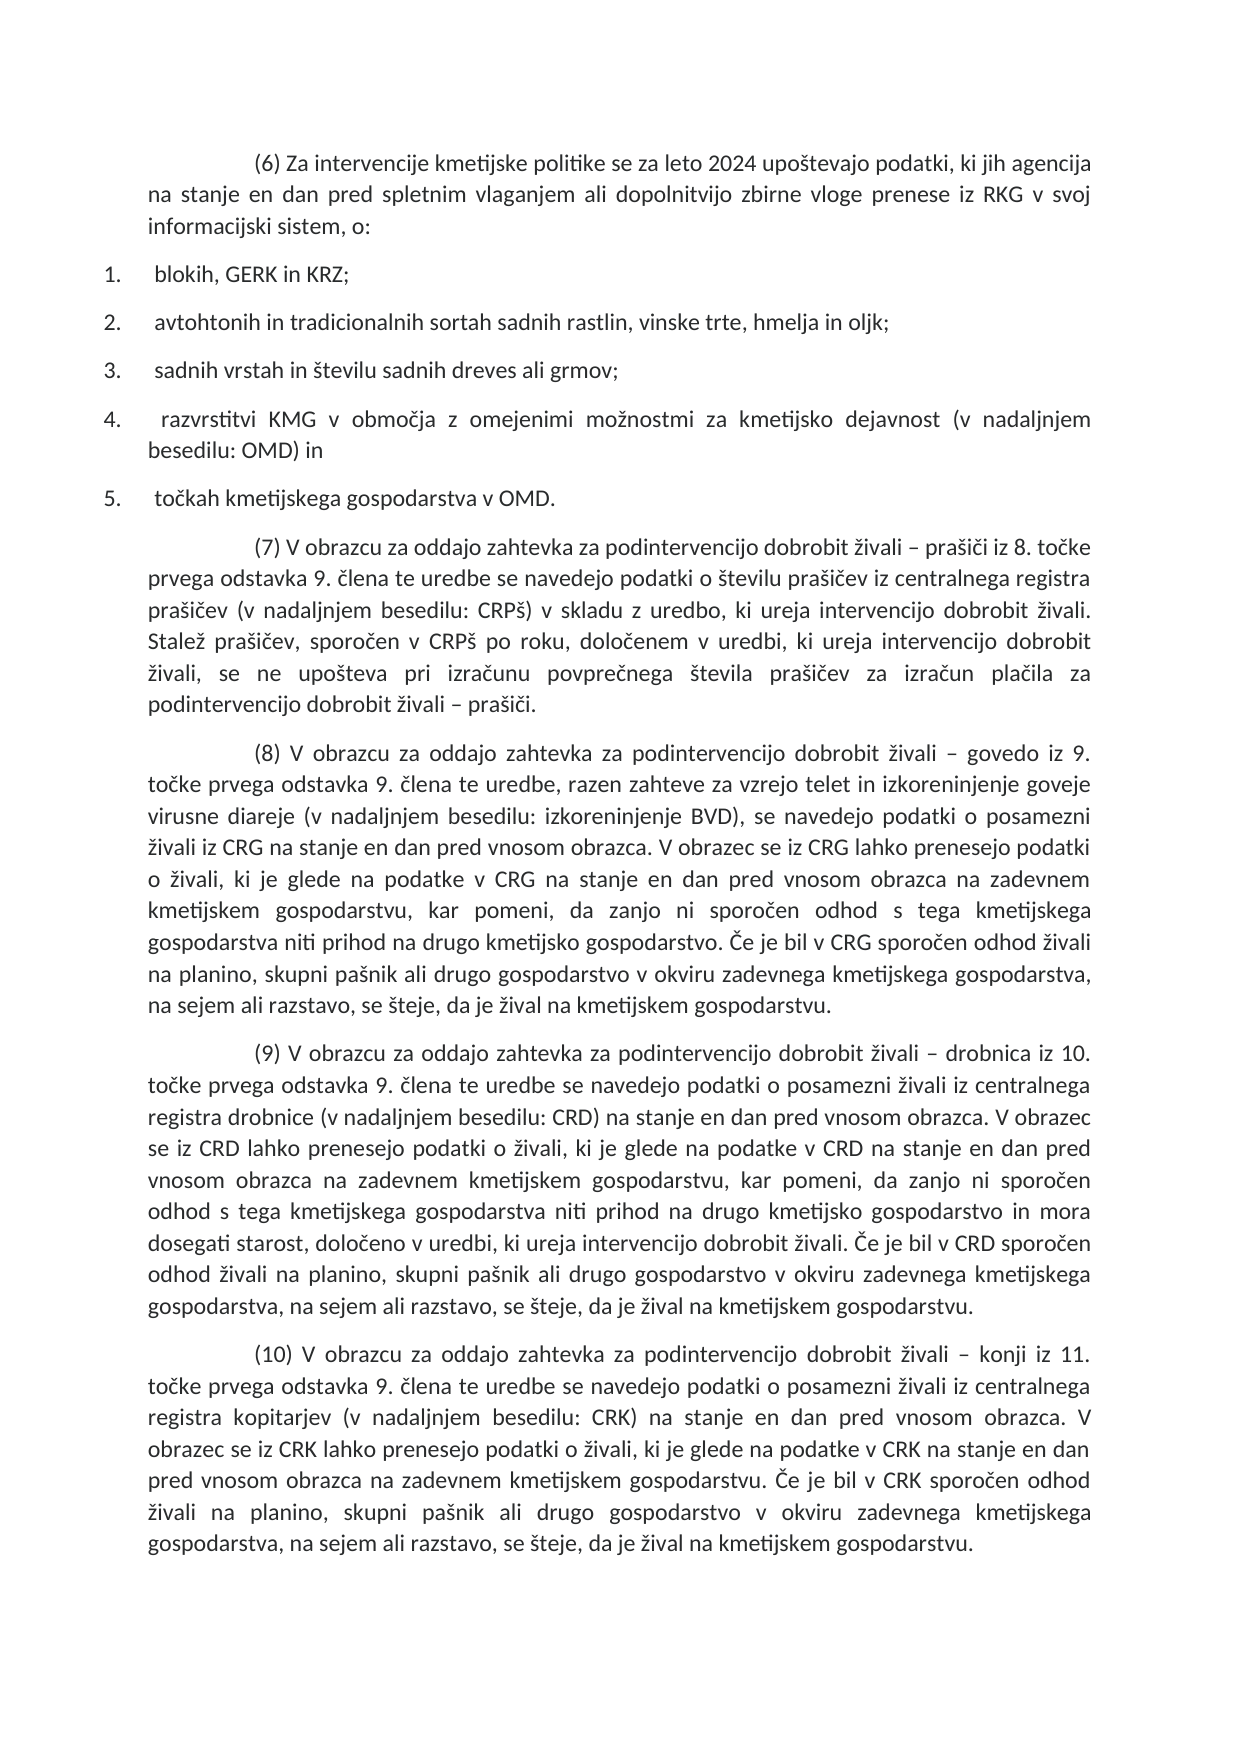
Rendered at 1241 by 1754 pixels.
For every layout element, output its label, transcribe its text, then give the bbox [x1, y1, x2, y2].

text 2. avtohtonih in tradicionalnih sortah sadnih rastlin, vinske trte, hmelja in oljk; [103, 307, 1093, 336]
text 1. blokih, GERK in KRZ; [103, 259, 1093, 288]
text 4. razvrstitvi KMG v območja z omejenimi možnostmi za kmetijsko dejavnost (v nadaljnjem besedilu: OMD) in [103, 404, 1093, 464]
text (6) Za intervencije kmetijske politike se za leto 2024 upoštevajo podatki, ki jih agencija na stanje en dan pred spletnim vlaganjem ali dopolnitvijo zbirne vloge prenese iz RKG v svoj informacijski sistem, o: [148, 148, 1093, 240]
text (9) V obrazcu za oddajo zahtevka za podintervencijo dobrobit živali – drobnica iz 10. točke prvega odstavka 9. člena te uredbe se navedejo podatki o posamezni živali iz centralnega registra drobnice (v nadaljnjem besedilu: CRD) na stanje en dan pred vnosom obrazca. V obrazec se iz CRD lahko prenesejo podatki o živali, ki je glede na podatke v CRD na stanje en dan pred vnosom obrazca na zadevnem kmetijskem gospodarstvu, kar pomeni, da zanjo ni sporočen odhod s tega kmetijskega gospodarstva niti prihod na drugo kmetijsko gospodarstvo in mora dosegati starost, določeno v uredbi, ki ureja intervencijo dobrobit živali. Če je bil v CRD sporočen odhod živali na planino, skupni pašnik ali drugo gospodarstvo v okviru zadevnega kmetijskega gospodarstva, na sejem ali razstavo, se šteje, da je žival na kmetijskem gospodarstvu. [148, 1038, 1093, 1320]
text 3. sadnih vrstah in številu sadnih dreves ali grmov; [103, 355, 1093, 385]
text (10) V obrazcu za oddajo zahtevka za podintervencijo dobrobit živali – konji iz 11. točke prvega odstavka 9. člena te uredbe se navedejo podatki o posamezni živali iz centralnega registra kopitarjev (v nadaljnjem besedilu: CRK) na stanje en dan pred vnosom obrazca. V obrazec se iz CRK lahko prenesejo podatki o živali, ki je glede na podatke v CRK na stanje en dan pred vnosom obrazca na zadevnem kmetijskem gospodarstvu. Če je bil v CRK sporočen odhod živali na planino, skupni pašnik ali drugo gospodarstvo v okviru zadevnega kmetijskega gospodarstva, na sejem ali razstavo, se šteje, da je žival na kmetijskem gospodarstvu. [148, 1339, 1093, 1558]
text 5. točkah kmetijskega gospodarstva v OMD. [103, 483, 1093, 513]
text (7) V obrazcu za oddajo zahtevka za podintervencijo dobrobit živali – prašiči iz 8. točke prvega odstavka 9. člena te uredbe se navedejo podatki o številu prašičev iz centralnega registra prašičev (v nadaljnjem besedilu: CRPš) v skladu z uredbo, ki ureja intervencijo dobrobit živali. Stalež prašičev, sporočen v CRPš po roku, določenem v uredbi, ki ureja intervencijo dobrobit živali, se ne upošteva pri izračunu povprečnega števila prašičev za izračun plačila za podintervencijo dobrobit živali – prašiči. [148, 532, 1093, 719]
text (8) V obrazcu za oddajo zahtevka za podintervencijo dobrobit živali – govedo iz 9. točke prvega odstavka 9. člena te uredbe, razen zahteve za vzrejo telet in izkoreninjenje goveje virusne diareje (v nadaljnjem besedilu: izkoreninjenje BVD), se navedejo podatki o posamezni živali iz CRG na stanje en dan pred vnosom obrazca. V obrazec se iz CRG lahko prenesejo podatki o živali, ki je glede na podatke v CRG na stanje en dan pred vnosom obrazca na zadevnem kmetijskem gospodarstvu, kar pomeni, da zanjo ni sporočen odhod s tega kmetijskega gospodarstva niti prihod na drugo kmetijsko gospodarstvo. Če je bil v CRG sporočen odhod živali na planino, skupni pašnik ali drugo gospodarstvo v okviru zadevnega kmetijskega gospodarstva, na sejem ali razstavo, se šteje, da je žival na kmetijskem gospodarstvu. [148, 738, 1093, 1019]
